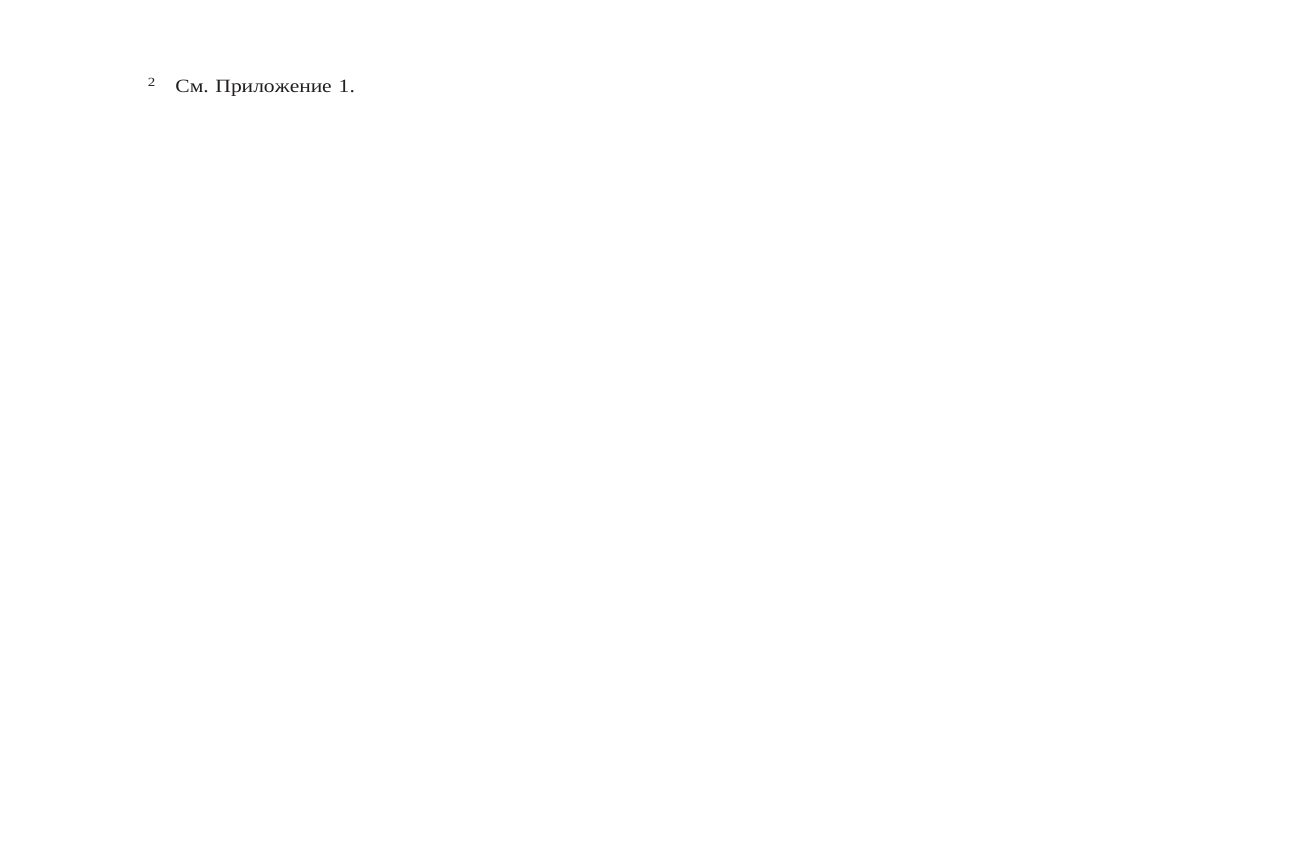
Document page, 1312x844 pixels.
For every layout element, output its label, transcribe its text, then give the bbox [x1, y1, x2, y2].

text 2 См. Приложение 1. [148, 75, 1218, 97]
